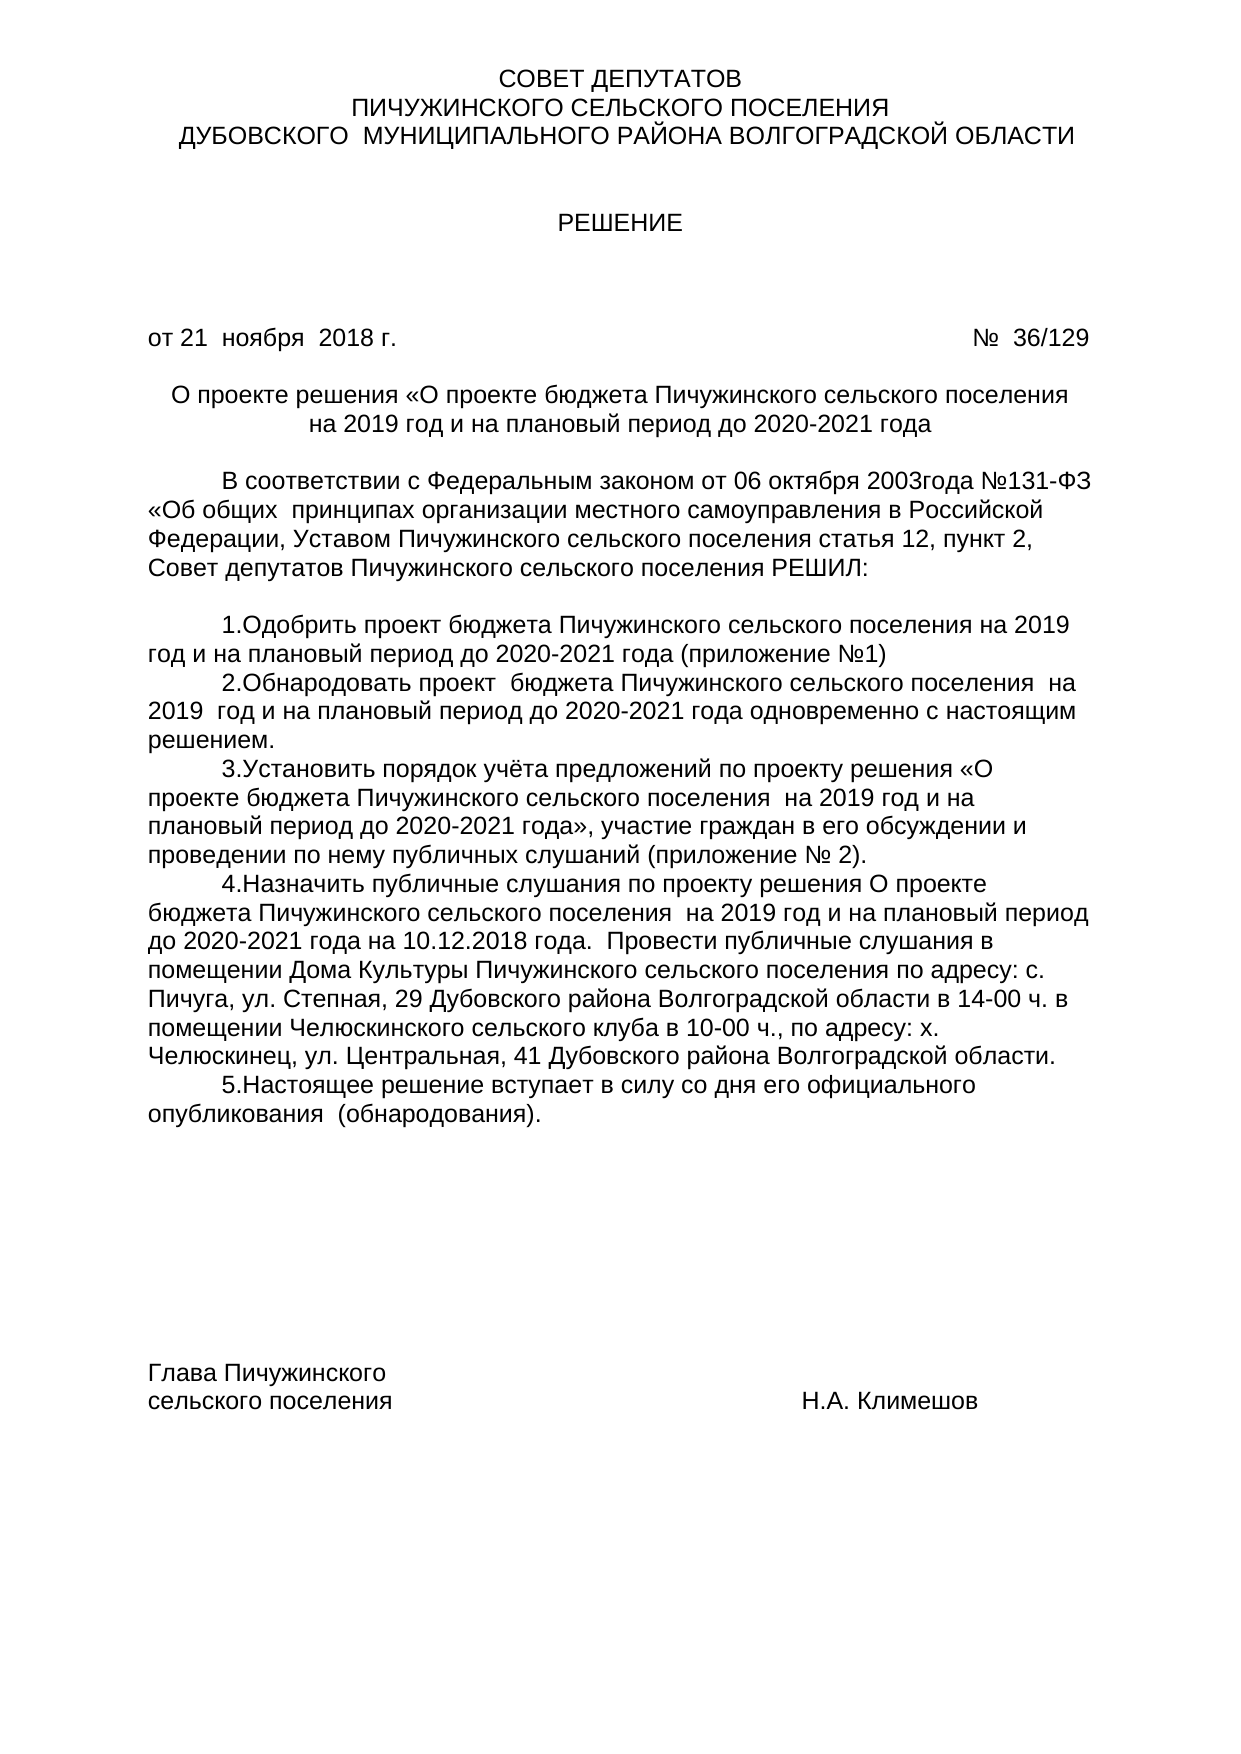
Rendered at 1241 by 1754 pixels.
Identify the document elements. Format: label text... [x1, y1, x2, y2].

text 3.Установить порядок учёта предложений по проекту решения «О проекте бюджета Пичужинского сельского поселения на 2019 год и на плановый период до 2020-2021 года», участие граждан в его обсуждении и проведении по нему публичных слушаний (приложение № 2). [148, 754, 1092, 869]
text от 21 ноября 2018 г. № 36/129 [148, 323, 1092, 351]
text 5.Настоящее решение вступает в силу со дня его официального опубликования (обнародования). [148, 1070, 1092, 1128]
text 1.Одобрить проект бюджета Пичужинского сельского поселения на 2019 год и на плановый период до 2020-2021 года (приложение №1) [148, 610, 1092, 668]
text РЕШЕНИЕ [148, 208, 1092, 236]
text на 2019 год и на плановый период до 2020-2021 года [148, 409, 1092, 438]
text В соответствии с Федеральным законом от 06 октября 2003года №131-ФЗ «Об общих принципах организации местного самоуправления в Российской Федерации, Уставом Пичужинского сельского поселения статья 12, пункт 2, Совет депутатов Пичужинского сельского поселения РЕШИЛ: [148, 466, 1092, 581]
text ПИЧУЖИНСКОГО СЕЛЬСКОГО ПОСЕЛЕНИЯ [148, 93, 1092, 121]
text О проекте решения «О проекте бюджета Пичужинского сельского поселения [148, 380, 1092, 409]
text СОВЕТ ДЕПУТАТОВ [148, 64, 1092, 93]
text 4.Назначить публичные слушания по проекту решения О проекте бюджета Пичужинского сельского поселения на 2019 год и на плановый период до 2020-2021 года на 10.12.2018 года. Провести публичные слушания в помещении Дома Культуры Пичужинского сельского поселения по адресу: с. Пичуга, ул. Степная, 29 Дубовского района Волгоградской области в 14-00 ч. в помещении Челюскинского сельского клуба в 10-00 ч., по адресу: х. Челюскинец, ул. Центральная, 41 Дубовского района Волгоградской области. [148, 869, 1092, 1070]
text Глава Пичужинского [148, 1358, 1092, 1386]
text ДУБОВСКОГО МУНИЦИПАЛЬНОГО РАЙОНА ВОЛГОГРАДСКОЙ ОБЛАСТИ [148, 121, 1092, 150]
text 2.Обнародовать проект бюджета Пичужинского сельского поселения на 2019 год и на плановый период до 2020-2021 года одновременно с настоящим решением. [148, 668, 1092, 754]
text сельского поселения Н.А. Климешов [148, 1386, 1092, 1415]
